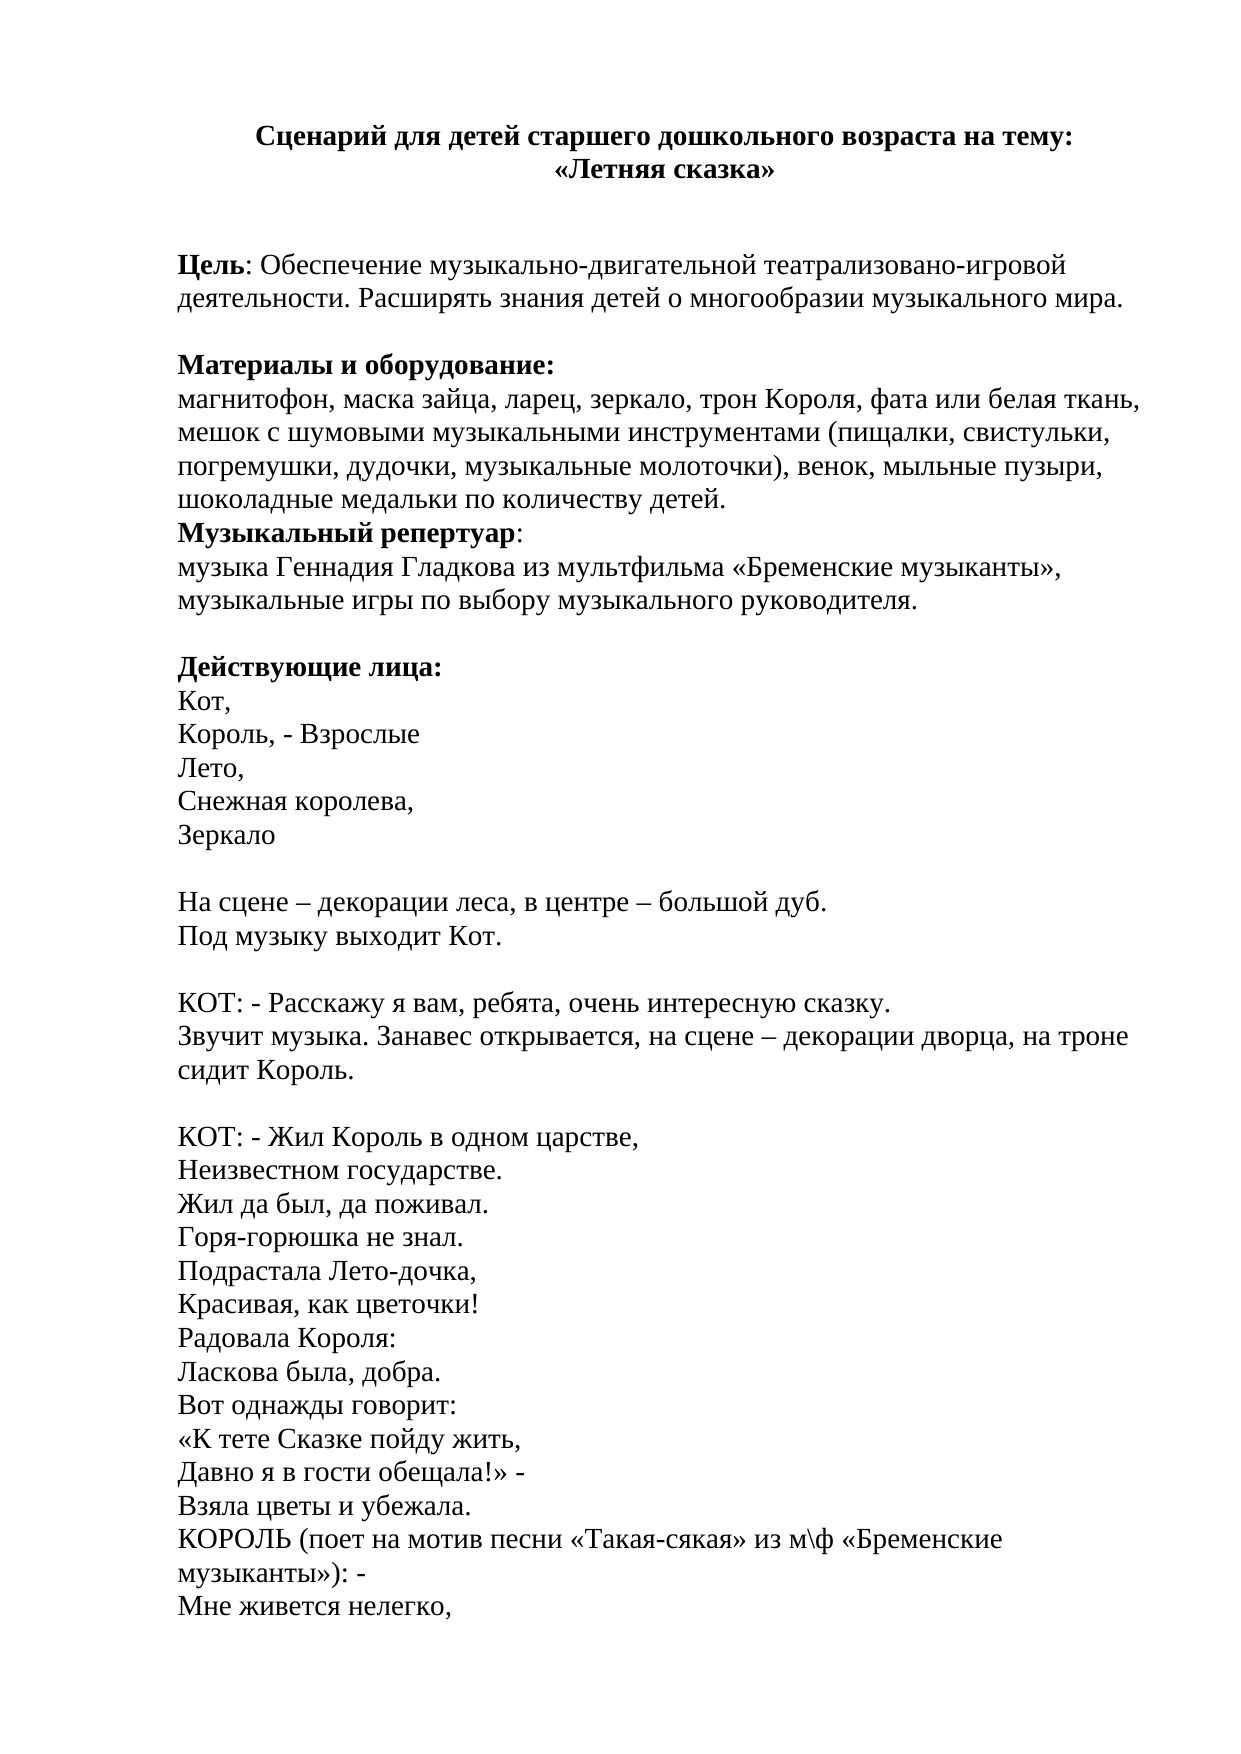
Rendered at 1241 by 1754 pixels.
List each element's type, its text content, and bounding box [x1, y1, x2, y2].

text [177, 247, 1152, 1622]
text Сценарий для детей старшего дошкольного возраста на тему: [177, 118, 1152, 152]
text «Летняя сказка» [177, 152, 1152, 247]
